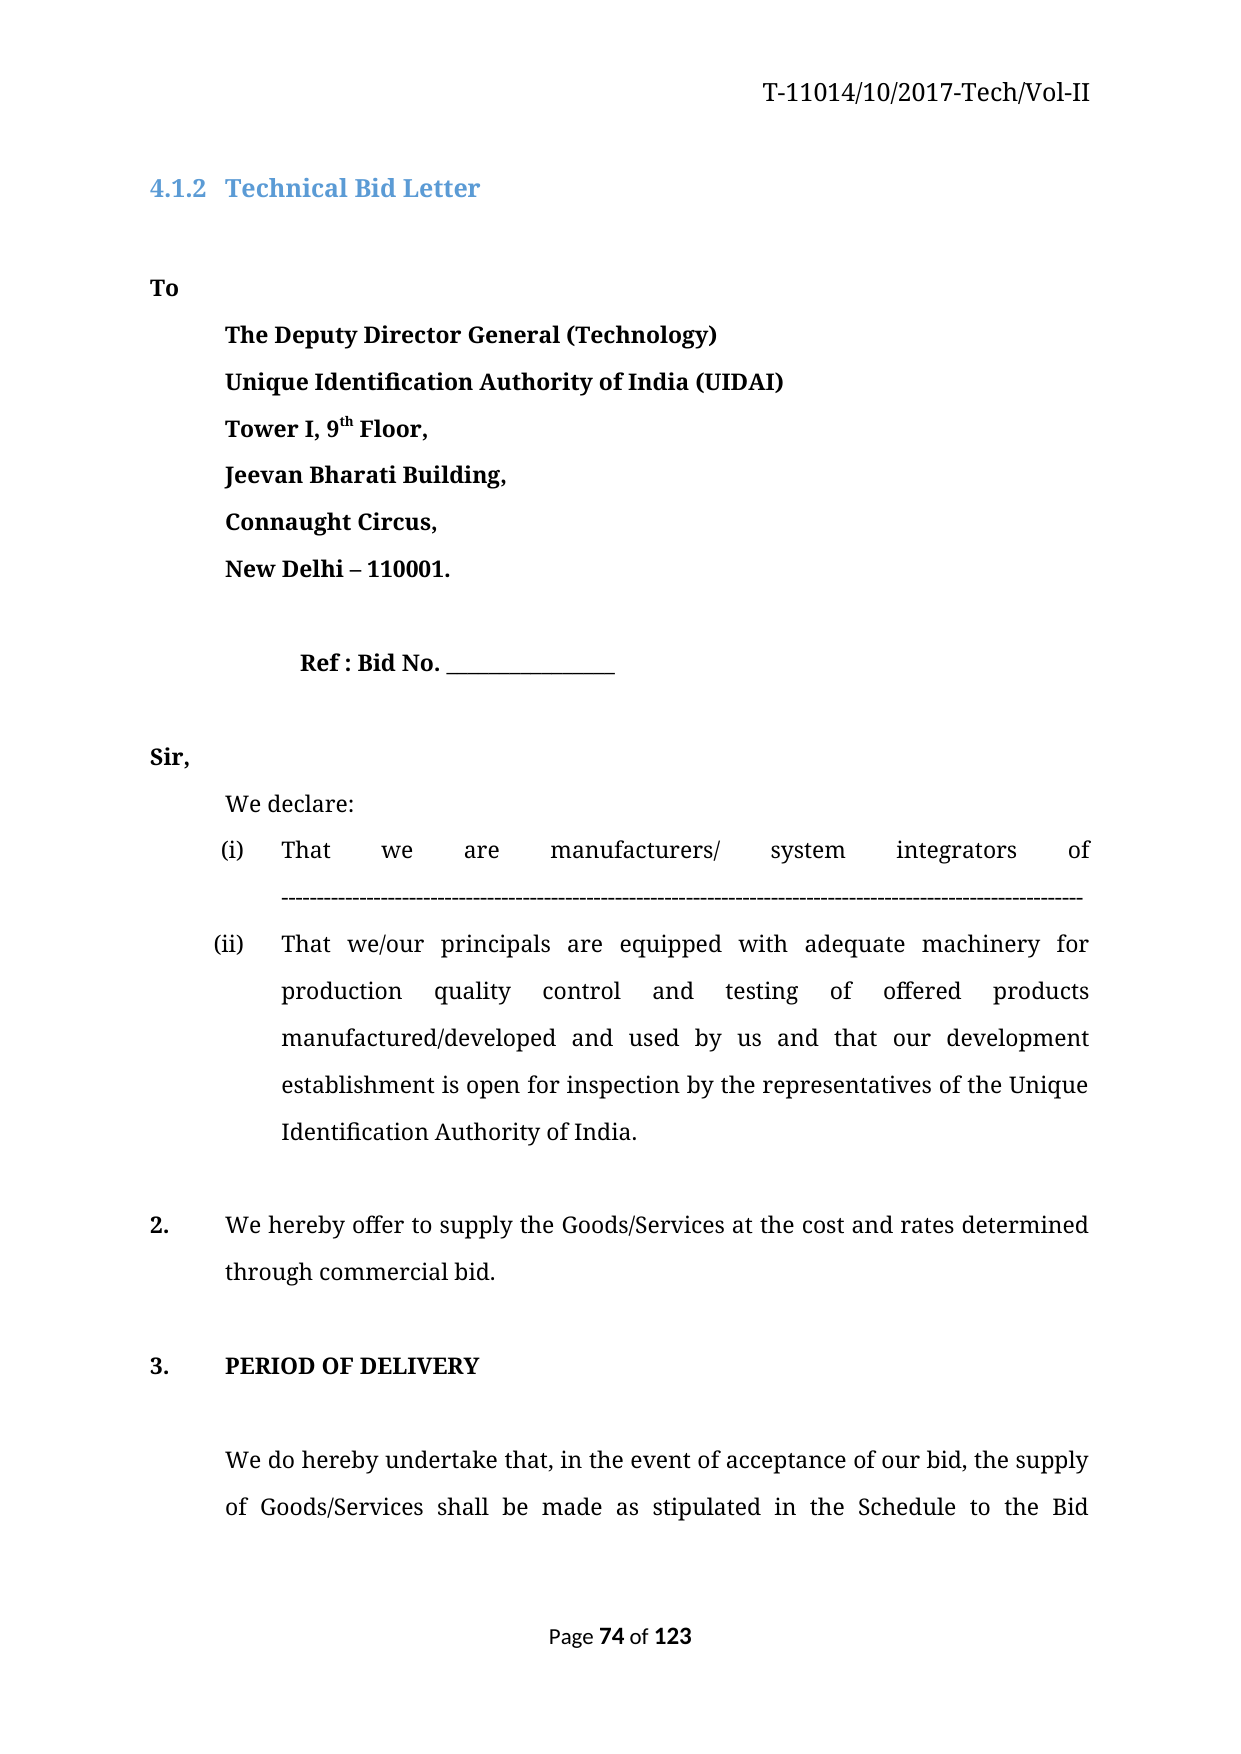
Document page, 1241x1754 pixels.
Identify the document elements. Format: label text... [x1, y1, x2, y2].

text Connaught Circus, [225, 506, 1090, 537]
subtitle Technical Bid Letter [150, 171, 1090, 205]
text 2. We hereby offer to supply the Goods/Services at the cost and rates determined through commercial bid. [150, 1209, 1090, 1287]
text Unique Identification Authority of India (UIDAI) [225, 366, 1090, 397]
text New Delhi – 110001. [225, 553, 1090, 584]
list That we/our principals are equipped with adequate machinery for production quality control and testing of offered products manufactured/developed and used by us and that our development establishment is open for inspection by the representatives of the Unique Identification Authority of India. [244, 928, 1090, 1147]
text The Deputy Director General (Technology) [225, 319, 1090, 350]
text 3. PERIOD OF DELIVERY [150, 1350, 1090, 1381]
text Ref : Bid No. ________________ [225, 647, 1090, 678]
text To [150, 272, 1090, 303]
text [150, 1444, 1090, 1522]
text We declare: [150, 787, 1090, 819]
text Tower I, 9th Floor, [225, 412, 1090, 444]
text Sir, [150, 741, 1090, 772]
list That we are manufacturers/ system integrators of ----------------------------------------------------------------------------------------------------------------- [244, 834, 1090, 912]
text Jeevan Bharati Building, [225, 459, 1090, 491]
